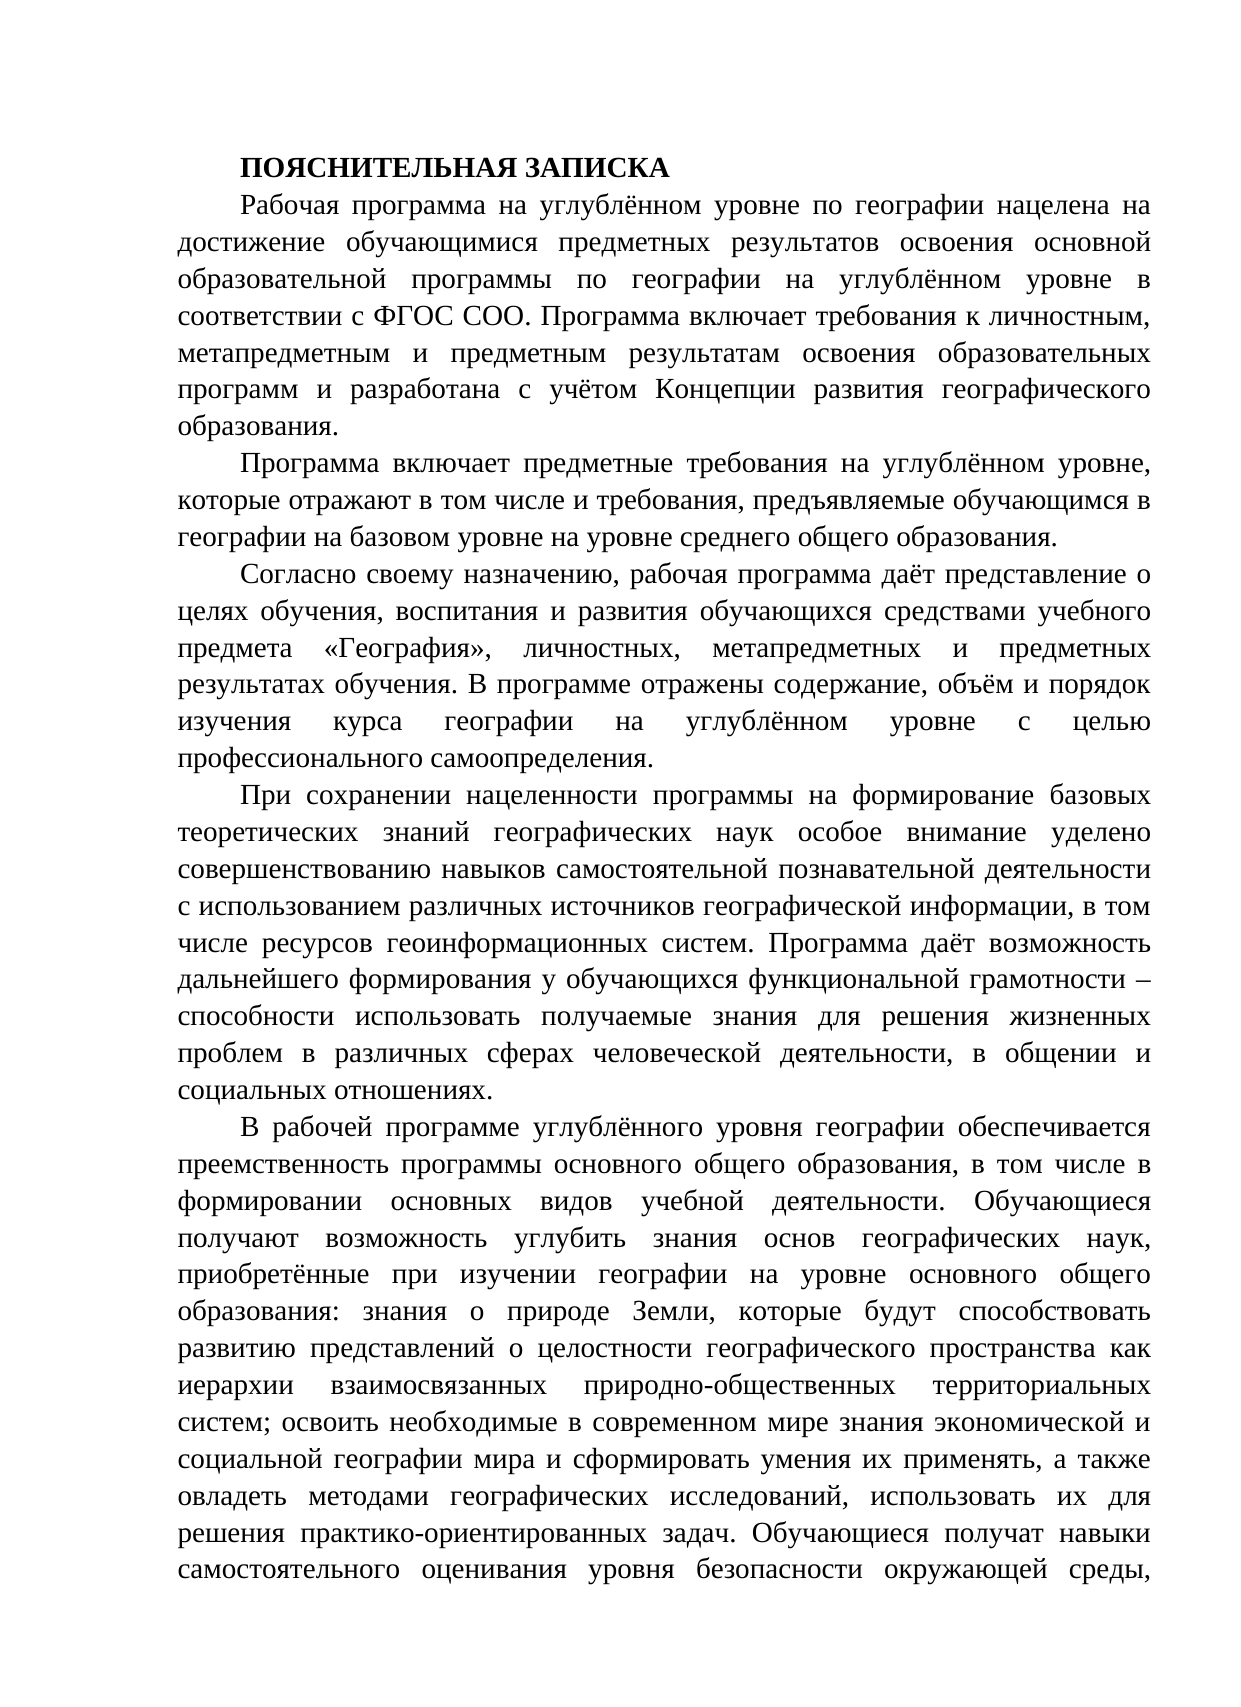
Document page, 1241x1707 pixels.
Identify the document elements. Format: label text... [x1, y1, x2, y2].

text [177, 1109, 1152, 1585]
text Рабочая программа на углублённом уровне по географии нацелена на достижение обучающимися предметных результатов освоения основной образовательной программы по географии на углублённом уровне в соответствии с ФГОС СОО. Программа включает требования к личностным, метапредметным и предметным результатам освоения образовательных программ и разработана с учётом Концепции развития географического образования. [177, 187, 1152, 442]
text При сохранении нацеленности программы на формирование базовых теоретических знаний географических наук особое внимание уделено совершенствованию навыков самостоятельной познавательной деятельности с использованием различных источников географической информации, в том числе ресурсов геоинформационных систем. Программа даёт возможность дальнейшего формирования у обучающихся функциональной грамотности – способности использовать получаемые знания для решения жизненных проблем в различных сферах человеческой деятельности, в общении и социальных отношениях. [177, 777, 1152, 1106]
text Согласно своему назначению, рабочая программа даёт представление о целях обучения, воспитания и развития обучающихся средствами учебного предмета «География», личностных, метапредметных и предметных результатах обучения. В программе отражены содержание, объём и порядок изучения курса географии на углублённом уровне с целью профессионального самоопределения. [177, 556, 1152, 774]
text ПОЯСНИТЕЛЬНАЯ ЗАПИСКА [177, 150, 1152, 184]
text Программа включает предметные требования на углублённом уровне, которые отражают в том числе и требования, предъявляемые обучающимся в географии на базовом уровне на уровне среднего общего образования. [177, 445, 1152, 553]
